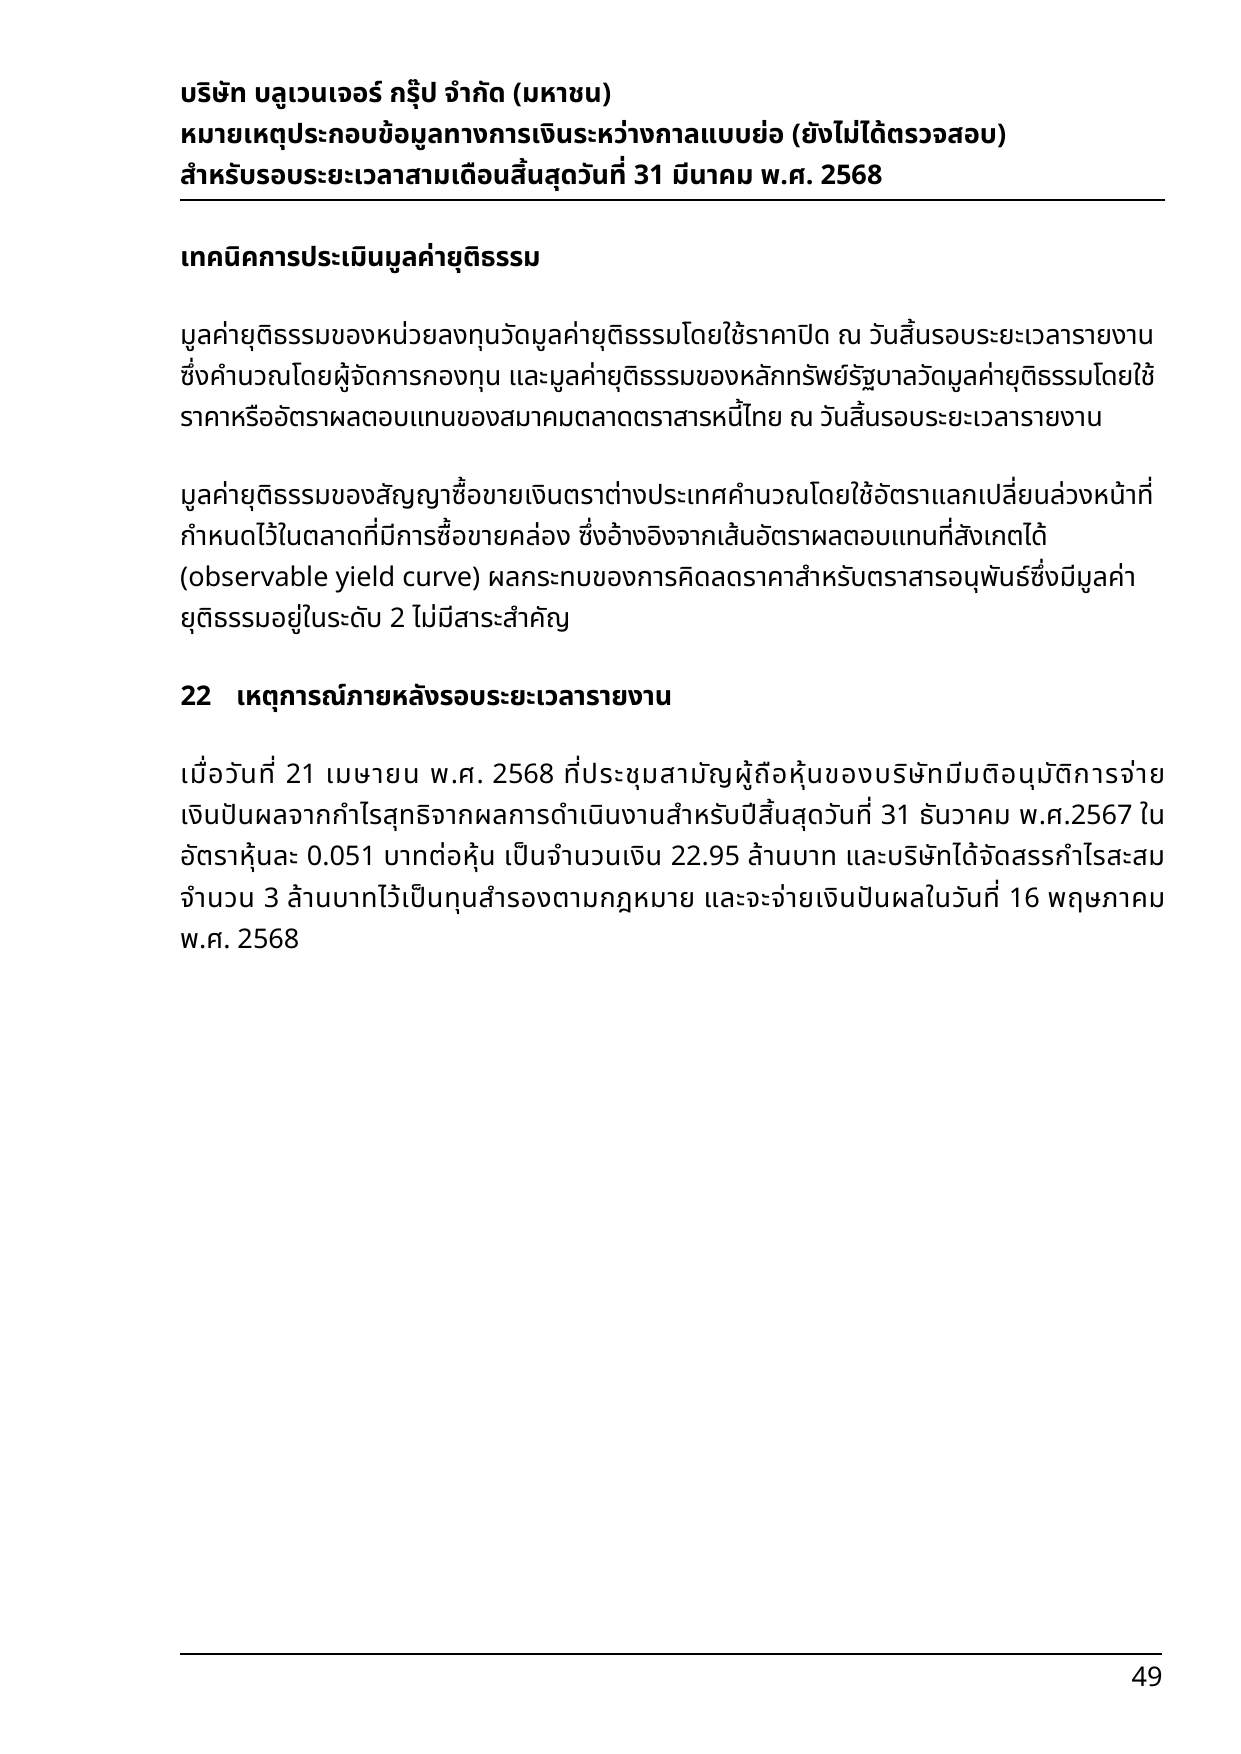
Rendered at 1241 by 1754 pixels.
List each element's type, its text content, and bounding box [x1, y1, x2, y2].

text เทคนิคการประเมินมูลค่ายุติธรรม [180, 238, 1165, 279]
text เมื่อวันที่ 21 เมษายน พ.ศ. 2568 ที่ประชุมสามัญผู้ถือหุ้นของบริษัทมีมติอนุมัติการจ่ายเงินปันผลจากกำไรสุทธิจากผลการดำเนินงานสำหรับปีสิ้นสุดวันที่ 31 ธันวาคม พ.ศ.2567 ในอัตราหุ้นละ 0.051 บาทต่อหุ้น เป็นจำนวนเงิน 22.95 ล้านบาท และบริษัทได้จัดสรรกำไรสะสมจำนวน 3 ล้านบาทไว้เป็นทุนสำรองตามกฎหมาย และจะจ่ายเงินปันผลในวันที่ 16 พฤษภาคม พ.ศ. 2568 [180, 754, 1165, 960]
text มูลค่ายุติธรรมของสัญญาซื้อขายเงินตราต่างประเทศคำนวณโดยใช้อัตราแลกเปลี่ยนล่วงหน้าที่กำหนดไว้ในตลาดที่มีการซื้อขายคล่อง ซึ่งอ้างอิงจากเส้นอัตราผลตอบแทนที่สังเกตได้ (observable yield curve) ผลกระทบของการคิดลดราคาสำหรับตราสารอนุพันธ์ซึ่งมีมูลค่ายุติธรรมอยู่ในระดับ 2 ไม่มีสาระสำคัญ [180, 476, 1165, 640]
text มูลค่ายุติธรรมของหน่วยลงทุนวัดมูลค่ายุติธรรมโดยใช้ราคาปิด ณ วันสิ้นรอบระยะเวลารายงานซึ่งคํานวณโดยผู้จัดการกองทุน และมูลค่ายุติธรรมของหลักทรัพย์รัฐบาลวัดมูลค่ายุติธรรมโดยใช้ราคาหรืออัตราผลตอบแทนของสมาคมตลาดตราสารหนี้ไทย ณ วันสิ้นรอบระยะเวลารายงาน [180, 316, 1165, 439]
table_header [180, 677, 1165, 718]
